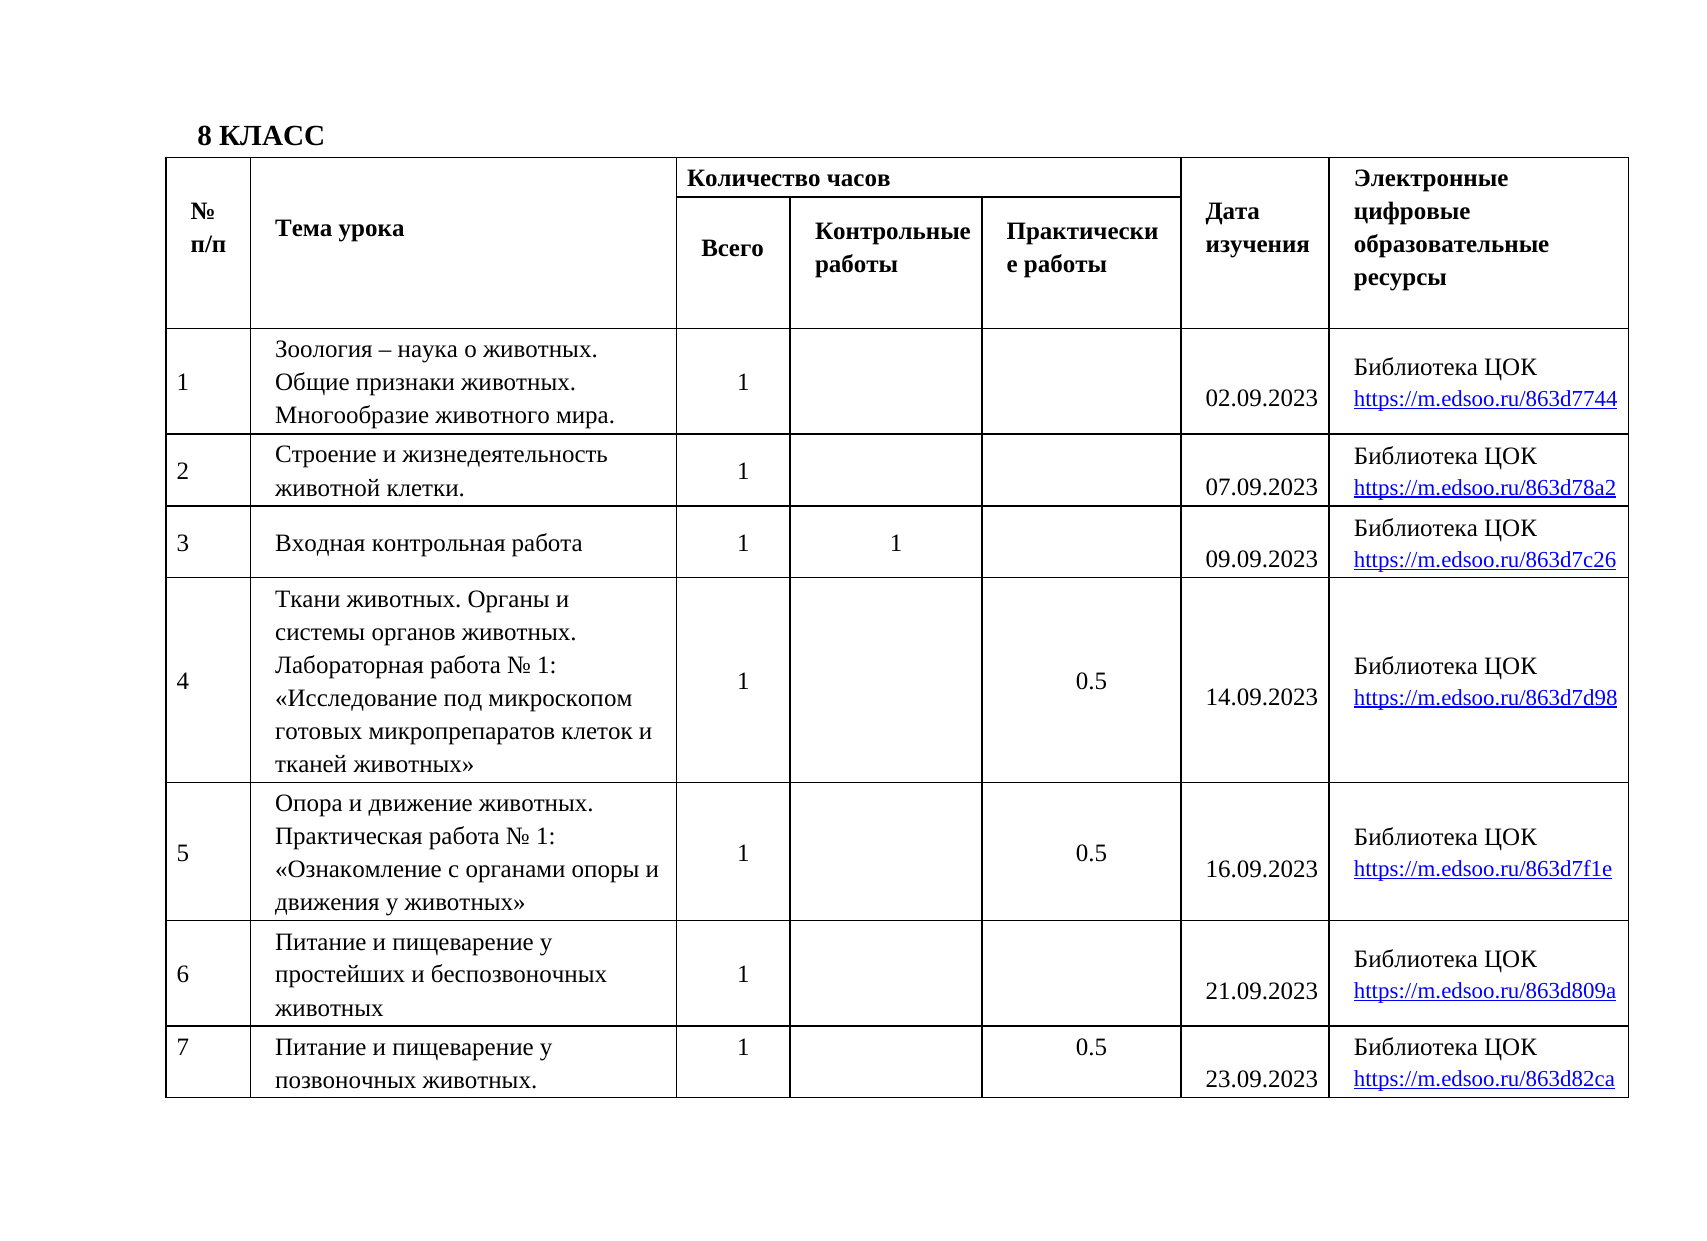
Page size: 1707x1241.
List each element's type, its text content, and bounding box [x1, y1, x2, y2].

table_cell [791, 329, 981, 433]
table_cell 6 [167, 921, 250, 1025]
table_cell Библиотека ЦОК https://m.edsoo.ru/863d7f1e [1330, 783, 1628, 920]
table_cell Библиотека ЦОК https://m.edsoo.ru/863d7d98 [1330, 578, 1628, 781]
table_cell Контрольные работы [791, 198, 981, 327]
table_cell Практические работы [983, 198, 1180, 327]
table_cell Библиотека ЦОК https://m.edsoo.ru/863d7c26 [1330, 507, 1628, 577]
table_header Дата изучения [1182, 158, 1328, 327]
table_cell 16.09.2023 [1182, 783, 1328, 920]
table_cell Зоология – наука о животных. Общие признаки животных. Многообразие животного мира. [251, 329, 676, 433]
table_cell [791, 921, 981, 1025]
table_cell [791, 1027, 981, 1097]
table_cell 1 [167, 329, 250, 433]
table_cell [983, 435, 1180, 505]
text 8 КЛАСС [190, 118, 1618, 152]
table_cell 07.09.2023 [1182, 435, 1328, 505]
table_header Тема урока [251, 158, 676, 327]
table_header № п/п [167, 158, 250, 327]
table_cell 0.5 [983, 578, 1180, 781]
table_cell 1 [677, 578, 789, 781]
table_cell 7 [167, 1027, 250, 1097]
table_cell Библиотека ЦОК https://m.edsoo.ru/863d78a2 [1330, 435, 1628, 505]
table_cell 5 [167, 783, 250, 920]
table_cell 1 [677, 507, 789, 577]
table_cell [983, 329, 1180, 433]
table_header Количество часов [677, 158, 1180, 196]
table_cell [983, 507, 1180, 577]
table_cell Строение и жизнедеятельность животной клетки. [251, 435, 676, 505]
table_cell Всего [677, 198, 789, 327]
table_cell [251, 1027, 676, 1097]
table_cell Ткани животных. Органы и системы органов животных. Лабораторная работа № 1: «Исследование под микроскопом готовых микропрепаратов клеток и тканей животных» [251, 578, 676, 781]
table_cell 0.5 [983, 783, 1180, 920]
table_cell [791, 783, 981, 920]
table_cell 3 [167, 507, 250, 577]
table_cell 02.09.2023 [1182, 329, 1328, 433]
table_header Электронные цифровые образовательные ресурсы [1330, 158, 1628, 327]
table_cell 14.09.2023 [1182, 578, 1328, 781]
table_cell Библиотека ЦОК https://m.edsoo.ru/863d7744 [1330, 329, 1628, 433]
table_cell [791, 578, 981, 781]
table_cell 2 [167, 435, 250, 505]
table_cell 0.5 [983, 1027, 1180, 1097]
table_cell 1 [677, 921, 789, 1025]
table_cell 1 [677, 435, 789, 505]
table_cell Питание и пищеварение у простейших и беспозвоночных животных [251, 921, 676, 1025]
table_cell 4 [167, 578, 250, 781]
table_cell Опора и движение животных. Практическая работа № 1: «Ознакомление с органами опоры и движения у животных» [251, 783, 676, 920]
table_cell 1 [791, 507, 981, 577]
table_cell Входная контрольная работа [251, 507, 676, 577]
table_cell 1 [677, 329, 789, 433]
table_cell Библиотека ЦОК https://m.edsoo.ru/863d809a [1330, 921, 1628, 1025]
table_cell [983, 921, 1180, 1025]
table_cell 1 [677, 783, 789, 920]
table_cell 1 [677, 1027, 789, 1097]
table_cell 09.09.2023 [1182, 507, 1328, 577]
table_cell 21.09.2023 [1182, 921, 1328, 1025]
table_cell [1330, 1027, 1628, 1097]
table_cell [791, 435, 981, 505]
table_cell 23.09.2023 [1182, 1027, 1328, 1097]
